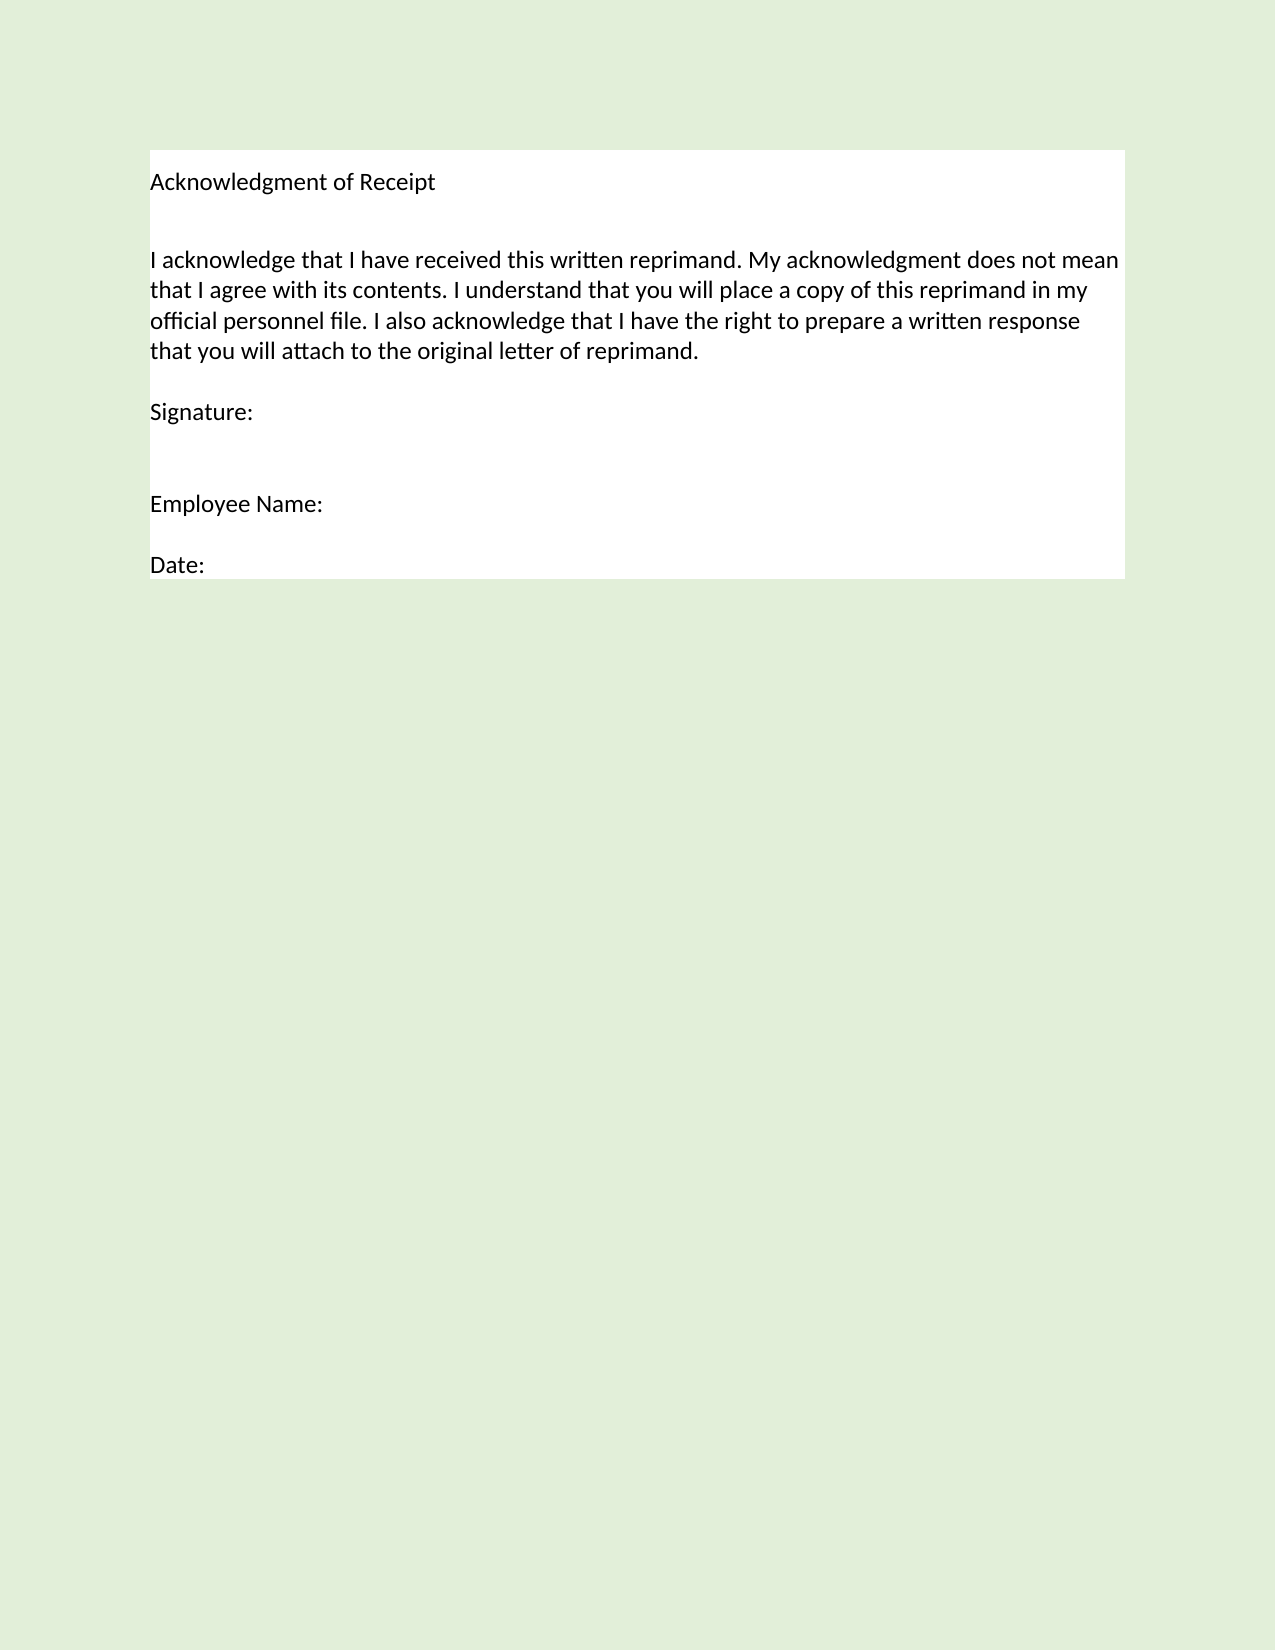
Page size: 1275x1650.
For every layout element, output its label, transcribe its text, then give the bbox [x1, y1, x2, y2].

text I acknowledge that I have received this written reprimand. My acknowledgment does not mean that I agree with its contents. I understand that you will place a copy of this reprimand in my official personnel file. I also acknowledge that I have the right to prepare a written response that you will attach to the original letter of reprimand. [150, 244, 1125, 366]
text Signature: [150, 396, 1125, 427]
text Employee Name: [150, 488, 1125, 518]
text Date: [150, 549, 1125, 579]
subtitle Acknowledgment of Receipt [150, 150, 1125, 197]
